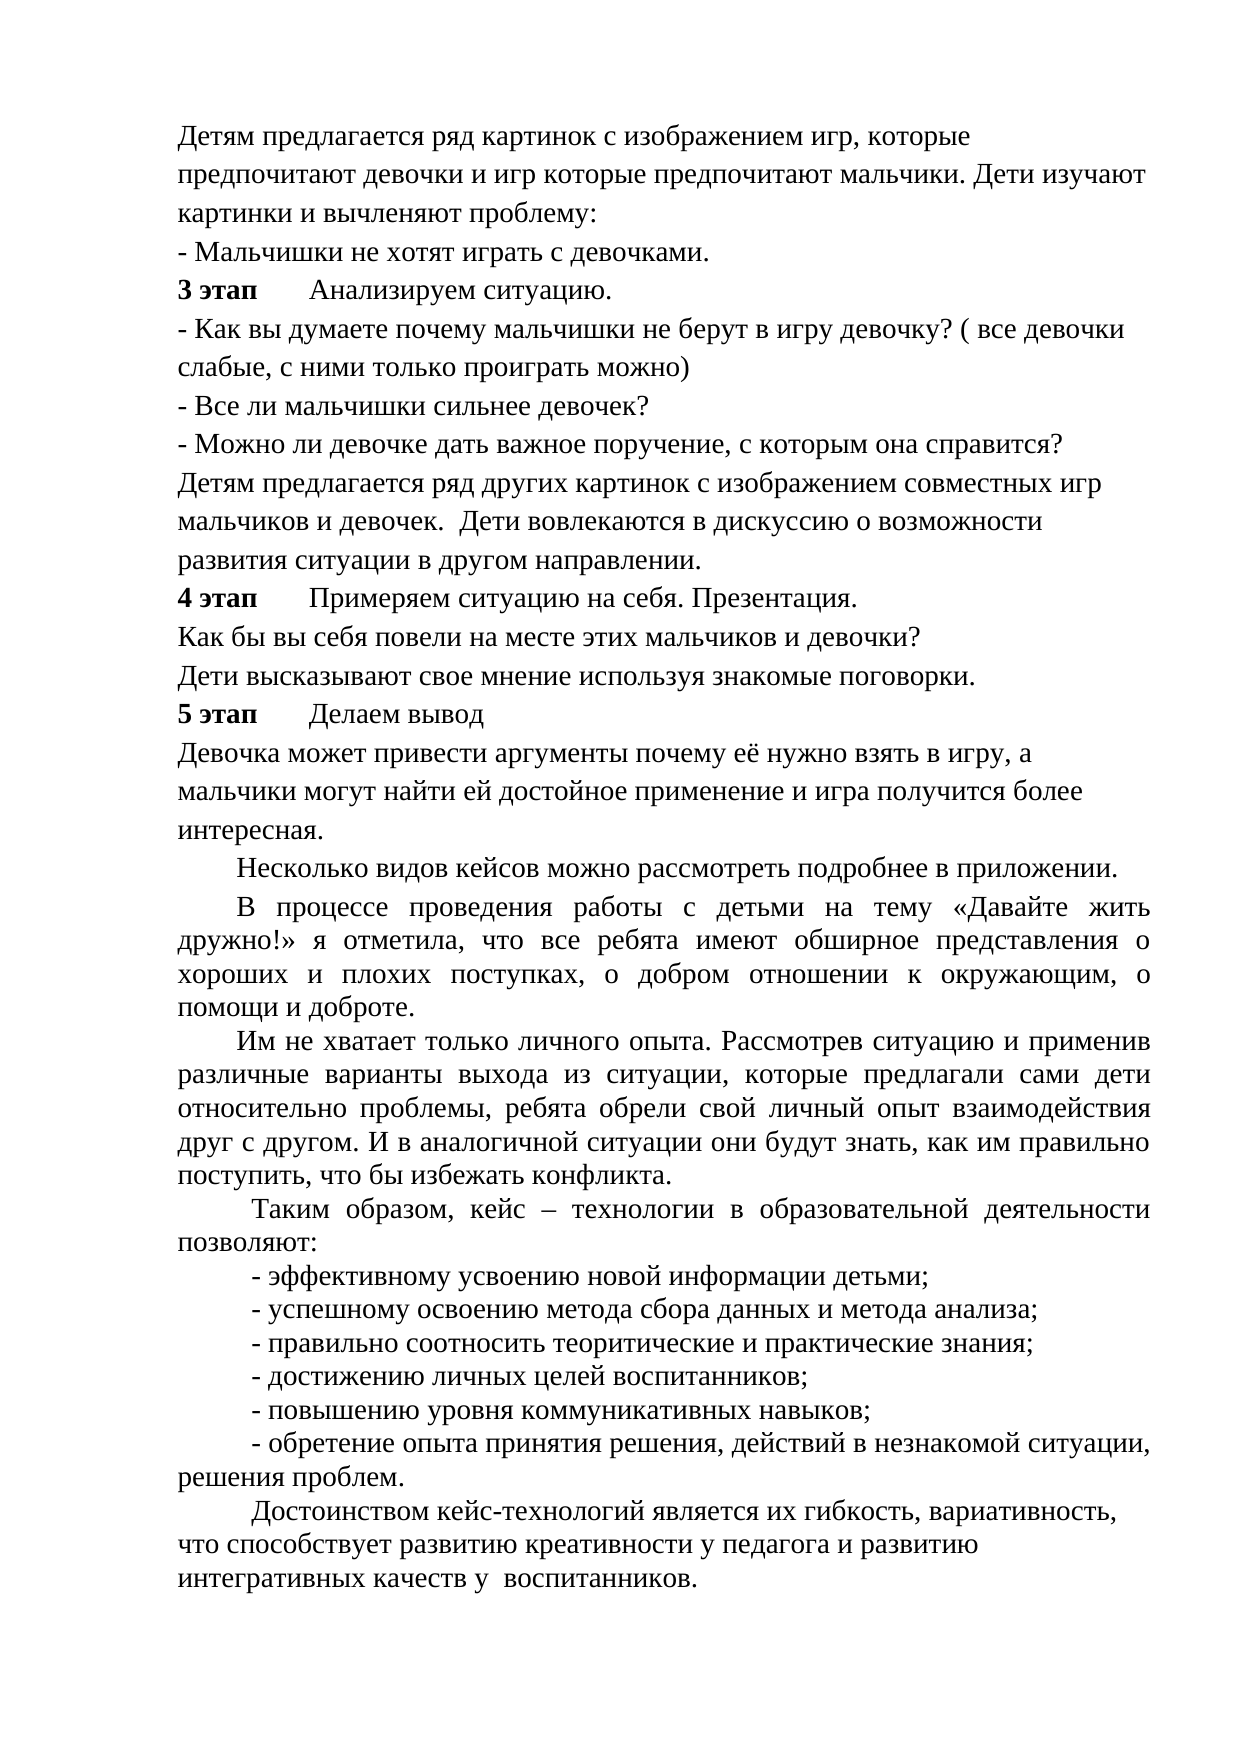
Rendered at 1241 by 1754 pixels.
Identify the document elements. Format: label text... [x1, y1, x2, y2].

text - Можно ли девочке дать важное поручение, с которым она справится? [177, 426, 1152, 460]
text Как бы вы себя повели на месте этих мальчиков и девочки? [177, 619, 1152, 653]
text 5 этап Делаем вывод [177, 696, 1152, 730]
text Достоинством кейс-технологий является их гибкость, вариативность, что способствует развитию креативности у педагога и развитию интегративных качеств у воспитанников. [177, 1493, 1152, 1593]
text - Все ли мальчишки сильнее девочек? [177, 388, 1152, 421]
text - Как вы думаете почему мальчишки не берут в игру девочку? ( все девочки слабые, с ними только проиграть можно) [177, 311, 1152, 383]
text 3 этап Анализируем ситуацию. [177, 272, 1152, 306]
text - достижению личных целей воспитанников; [177, 1358, 1152, 1392]
text Дети высказывают свое мнение используя знакомые поговорки. [177, 658, 1152, 691]
text - эффективному усвоению новой информации детьми; [177, 1258, 1152, 1291]
text - успешному освоению метода сбора данных и метода анализа; [177, 1291, 1152, 1325]
text Девочка может привести аргументы почему её нужно взять в игру, а мальчики могут найти ей достойное применение и игра получится более интересная. [177, 735, 1152, 845]
text Детям предлагается ряд картинок с изображением игр, которые предпочитают девочки и игр которые предпочитают мальчики. Дети изучают картинки и вычленяют проблему: [177, 118, 1152, 229]
text - Мальчишки не хотят играть с девочками. [177, 234, 1152, 267]
text Детям предлагается ряд других картинок с изображением совместных игр мальчиков и девочек. Дети вовлекаются в дискуссию о возможности развития ситуации в другом направлении. [177, 465, 1152, 576]
text Таким образом, кейс – технологии в образовательной деятельности позволяют: [177, 1191, 1152, 1258]
text - обретение опыта принятия решения, действий в незнакомой ситуации, решения проблем. [177, 1426, 1152, 1493]
text В процессе проведения работы с детьми на тему «Давайте жить дружно!» я отметила, что все ребята имеют обширное представления о хороших и плохих поступках, о добром отношении к окружающим, о помощи и доброте. [177, 889, 1152, 1023]
text - повышению уровня коммуникативных навыков; [177, 1392, 1152, 1426]
text - правильно соотносить теоритические и практические знания; [177, 1325, 1152, 1358]
text Несколько видов кейсов можно рассмотреть подробнее в приложении. [177, 850, 1152, 884]
text Им не хватает только личного опыта. Рассмотрев ситуацию и применив различные варианты выхода из ситуации, которые предлагали сами дети относительно проблемы, ребята обрели свой личный опыт взаимодействия друг с другом. И в аналогичной ситуации они будут знать, как им правильно поступить, что бы избежать конфликта. [177, 1023, 1152, 1191]
text 4 этап Примеряем ситуацию на себя. Презентация. [177, 581, 1152, 614]
